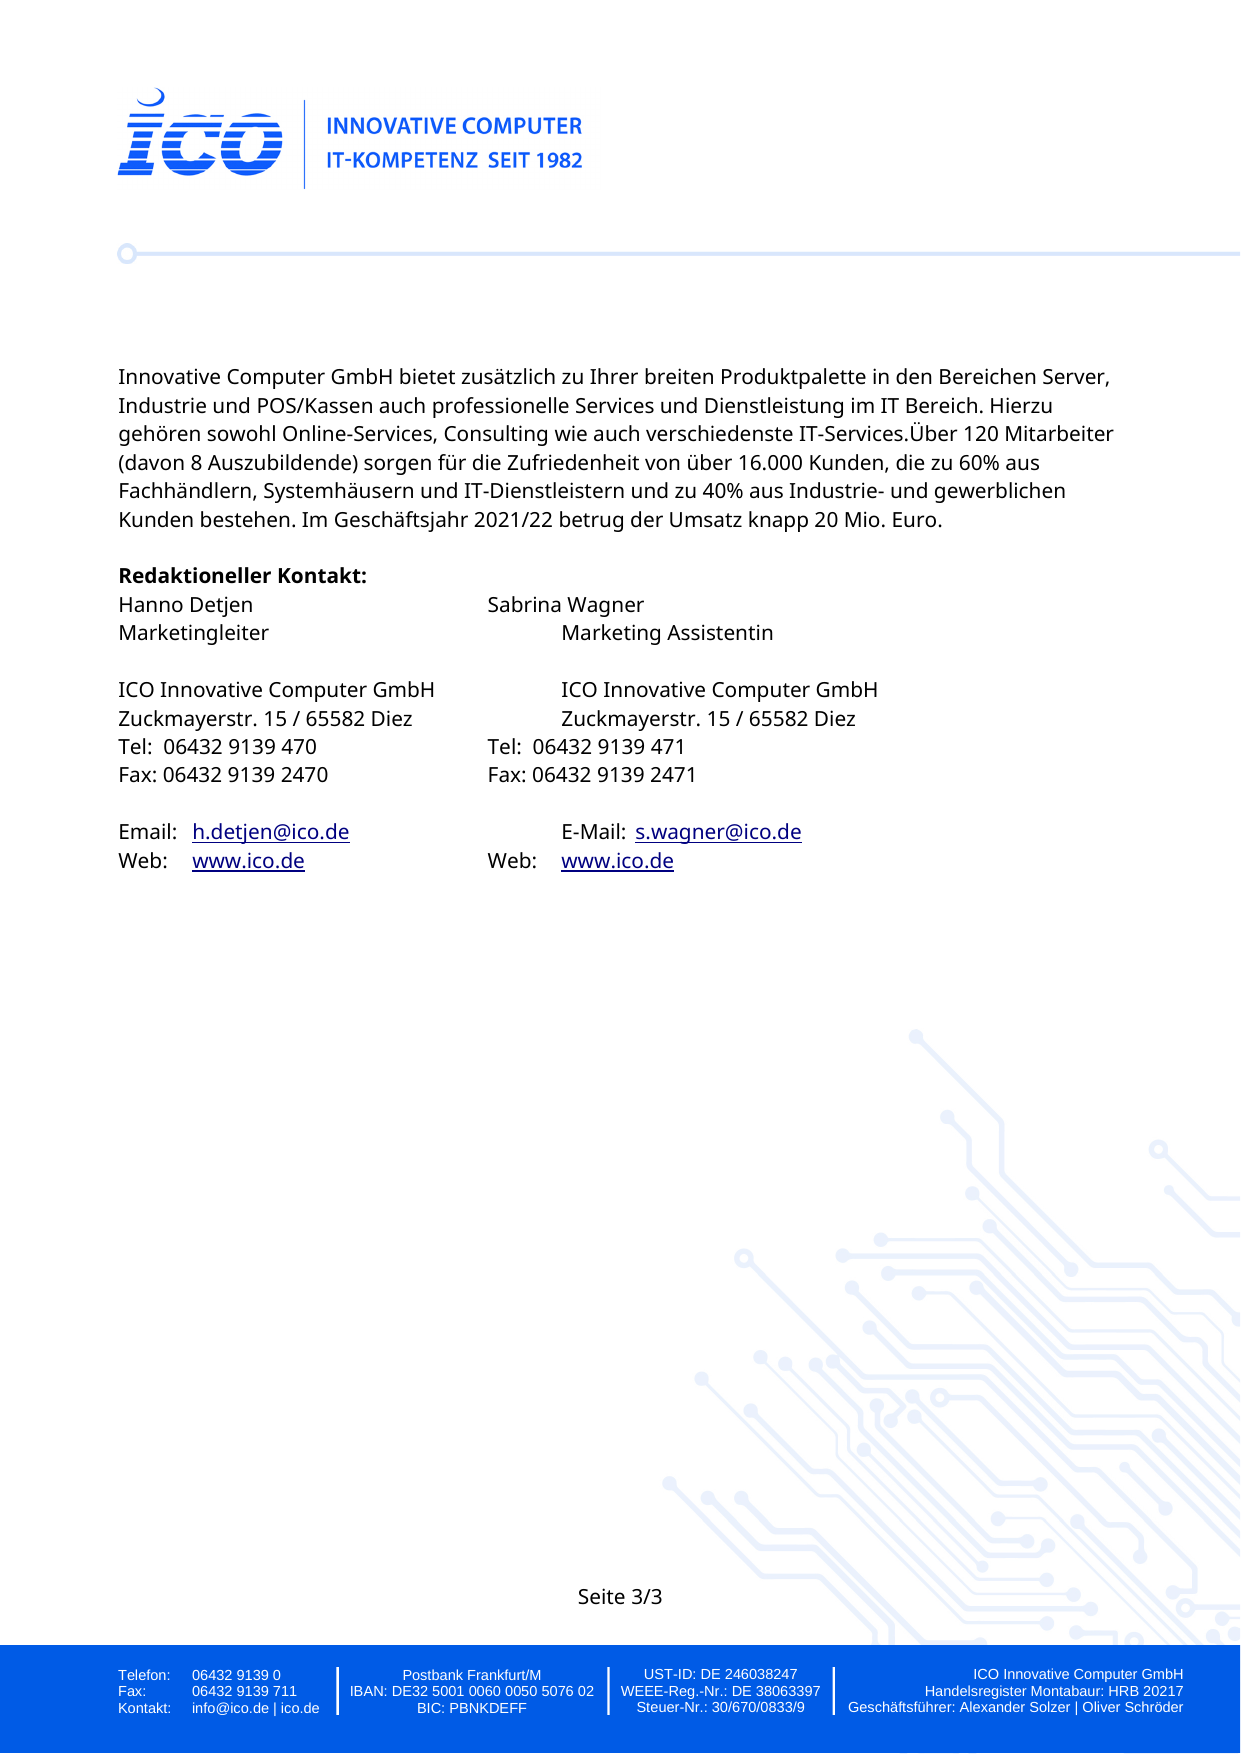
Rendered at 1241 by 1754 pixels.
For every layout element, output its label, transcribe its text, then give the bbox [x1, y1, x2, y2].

text Redaktioneller Kontakt: [118, 562, 1122, 590]
text Email: h.detjen@ico.de E-Mail: s.wagner@ico.de Web: www.ico.de Web: www.ico.de [118, 817, 1122, 874]
picture [0, 1028, 1241, 1754]
picture [117, 87, 601, 190]
text ICO Innovative Computer GmbH ICO Innovative Computer GmbH Zuckmayerstr. 15 / 65582 Diez Zuckmayerstr. 15 / 65582 Diez [118, 675, 1122, 732]
picture [111, 243, 1241, 264]
text Hanno Detjen Sabrina Wagner Marketingleiter Marketing Assistentin‎ [118, 590, 1122, 647]
text Tel: 06432 9139 470 Tel: 06432 9139 471 Fax: 06432 9139 2470 Fax: 06432 9139 2471 [118, 732, 1122, 789]
